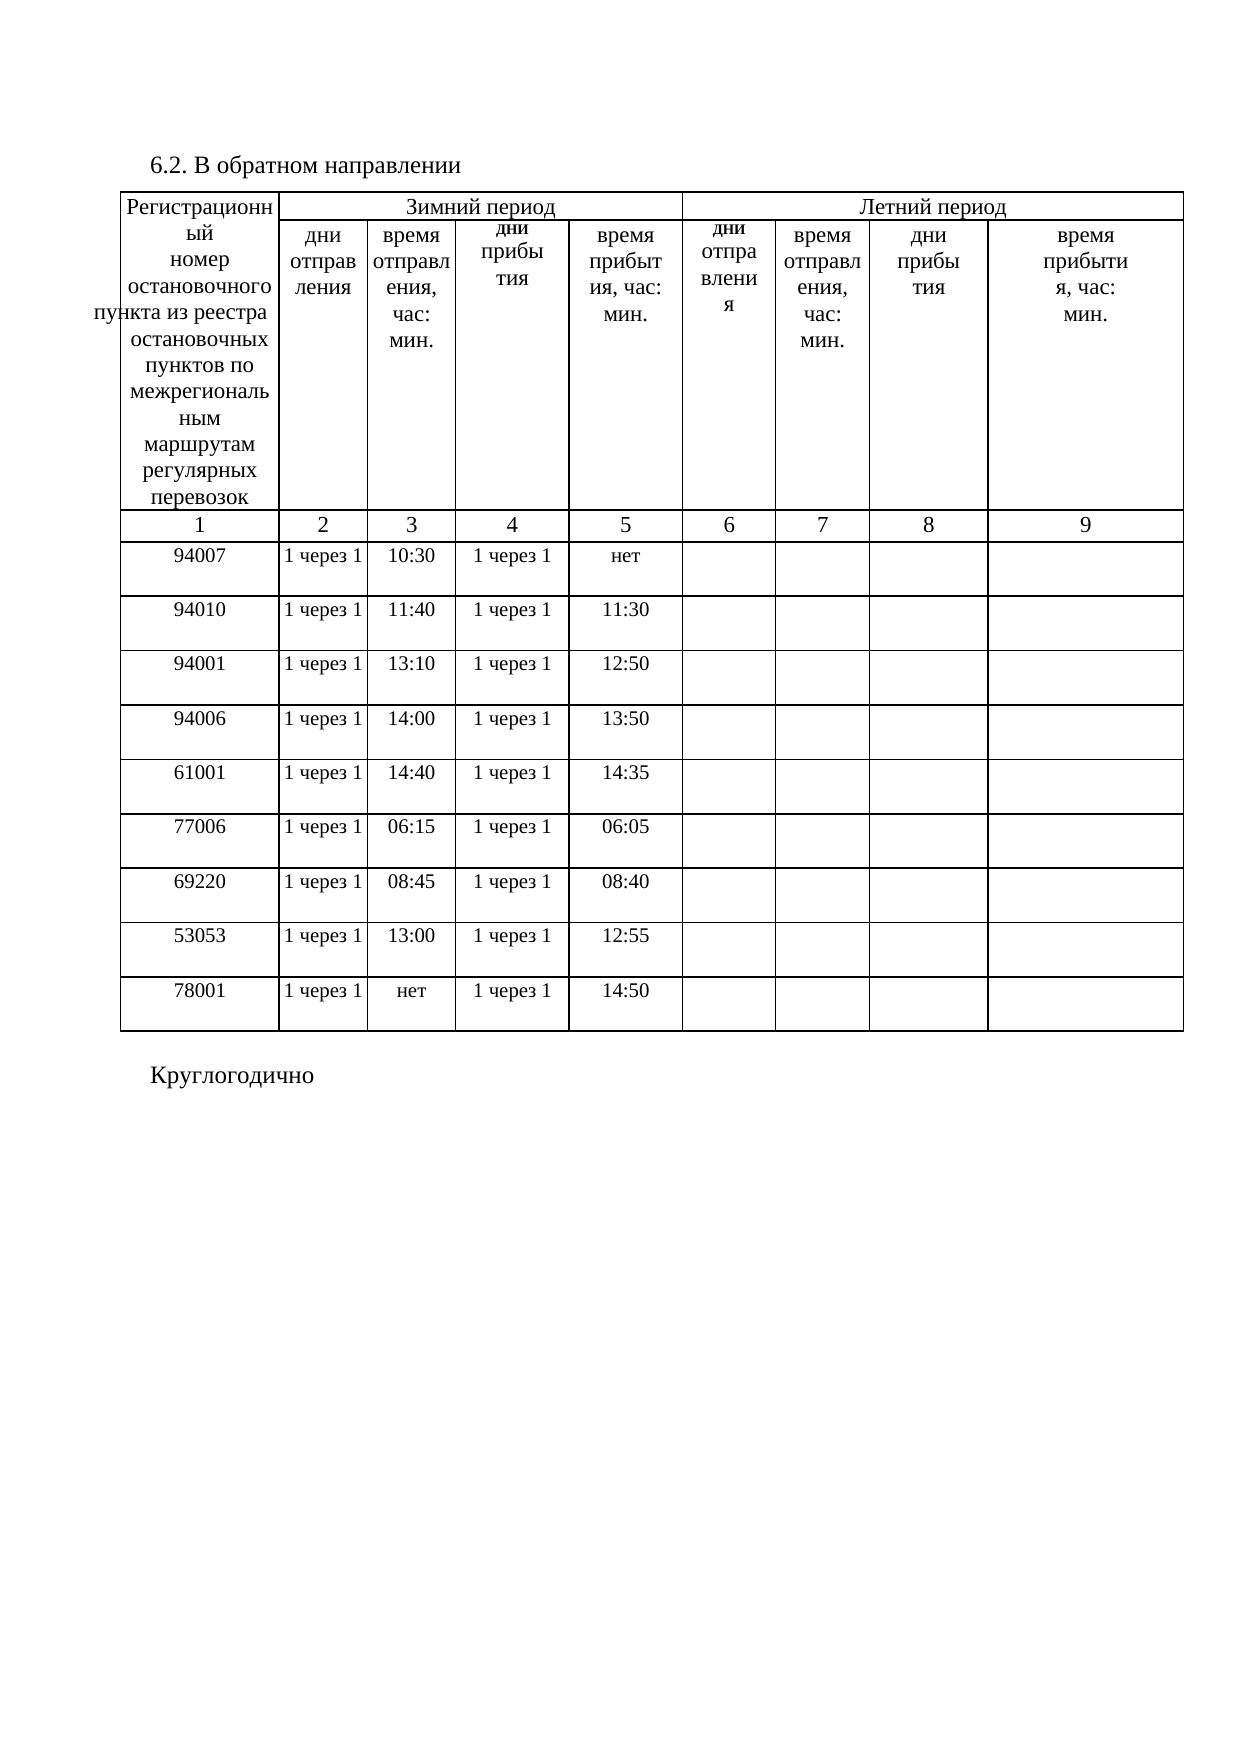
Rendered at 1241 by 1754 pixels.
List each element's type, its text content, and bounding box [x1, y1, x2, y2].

table_cell 1 через 1 [280, 651, 367, 704]
table_cell 12:50 [570, 651, 682, 704]
table_cell 61001 [121, 760, 278, 813]
table_cell [776, 706, 869, 758]
table_cell 1 через 1 [456, 978, 568, 1030]
table_cell 1 через 1 [456, 869, 568, 922]
table_cell 1 [121, 511, 278, 541]
table_cell 77006 [121, 815, 278, 867]
table_cell [989, 706, 1183, 758]
table_cell 14:35 [570, 760, 682, 813]
table_cell [683, 651, 775, 704]
table_cell 1 через 1 [280, 597, 367, 650]
table_cell 6 [683, 511, 775, 541]
table_cell [776, 597, 869, 650]
table_cell [989, 760, 1183, 813]
table_cell 94001 [121, 651, 278, 704]
table_cell 9 [989, 511, 1183, 541]
table_header Регистрационный номер остановочного пункта из реестра остановочных пунктов по межрегиональным маршрутам регулярных перевозок [121, 193, 278, 509]
table_cell [989, 651, 1183, 704]
table_cell [870, 706, 987, 758]
table_cell нет [368, 978, 455, 1030]
table_cell 94006 [121, 706, 278, 758]
table_cell 4 [456, 511, 568, 541]
table_cell 08:40 [570, 869, 682, 922]
table_cell [989, 543, 1183, 595]
table_cell время прибыти я, час: мин. [989, 221, 1183, 509]
table_cell 06:15 [368, 815, 455, 867]
table_cell 13:00 [368, 923, 455, 976]
table_cell дни отправ ления [280, 221, 367, 509]
table_cell 5 [570, 511, 682, 541]
table_cell [989, 597, 1183, 650]
table_cell [776, 815, 869, 867]
table_cell [683, 923, 775, 976]
table_cell 1 через 1 [280, 543, 367, 595]
table_cell ДНИ прибы тия [456, 221, 568, 509]
table_cell 1 через 1 [280, 706, 367, 758]
table_cell [870, 543, 987, 595]
table_cell 14:00 [368, 706, 455, 758]
table_cell время отправл ения, час: мин. [776, 221, 869, 509]
table_cell 1 через 1 [280, 869, 367, 922]
table_cell время прибыт ия, час: мин. [570, 221, 682, 509]
table_cell [870, 923, 987, 976]
table_cell [776, 978, 869, 1030]
table_cell [870, 869, 987, 922]
table_cell 8 [870, 511, 987, 541]
table_cell 1 через 1 [456, 597, 568, 650]
text Круглогодично [150, 1061, 1090, 1089]
table_cell 13:10 [368, 651, 455, 704]
table_cell [989, 923, 1183, 976]
table_cell [870, 597, 987, 650]
table_cell 1 через 1 [456, 651, 568, 704]
table_cell [776, 543, 869, 595]
table_cell [683, 869, 775, 922]
table_header Летний период [683, 193, 1183, 219]
table_cell нет [570, 543, 682, 595]
table_cell [989, 815, 1183, 867]
table_cell [989, 869, 1183, 922]
table_cell 1 через 1 [280, 815, 367, 867]
table_cell [683, 597, 775, 650]
table_cell 3 [368, 511, 455, 541]
table_cell 7 [776, 511, 869, 541]
table_cell [870, 978, 987, 1030]
table_cell [989, 978, 1183, 1030]
table_cell [870, 760, 987, 813]
table_cell [683, 815, 775, 867]
table_cell 10:30 [368, 543, 455, 595]
table_cell [870, 651, 987, 704]
table_cell [683, 543, 775, 595]
table_cell [776, 651, 869, 704]
text 6.2. В обратном направлении [150, 150, 1090, 179]
table_header Зимний период [280, 193, 682, 219]
table_cell [776, 923, 869, 976]
table_cell [776, 869, 869, 922]
table_cell 1 через 1 [280, 923, 367, 976]
table_cell 1 через 1 [456, 815, 568, 867]
table_cell 1 через 1 [280, 760, 367, 813]
table_cell 94007 [121, 543, 278, 595]
table_cell 13:50 [570, 706, 682, 758]
table_cell 12:55 [570, 923, 682, 976]
table_cell 11:40 [368, 597, 455, 650]
table_cell 69220 [121, 869, 278, 922]
table_cell 94010 [121, 597, 278, 650]
table_cell 1 через 1 [456, 543, 568, 595]
table_cell ДНИ отпра влени я [683, 221, 775, 509]
table_cell 1 через 1 [280, 978, 367, 1030]
table_cell 78001 [121, 978, 278, 1030]
table_cell 14:40 [368, 760, 455, 813]
table_cell 2 [280, 511, 367, 541]
table_cell [683, 760, 775, 813]
table_cell 08:45 [368, 869, 455, 922]
table_cell 06:05 [570, 815, 682, 867]
table_cell время отправл ения, час: мин. [368, 221, 455, 509]
table_cell дни прибы тия [870, 221, 987, 509]
table_cell 1 через 1 [456, 760, 568, 813]
table_cell 1 через 1 [456, 706, 568, 758]
table_cell [870, 815, 987, 867]
table_cell [683, 706, 775, 758]
table_cell 11:30 [570, 597, 682, 650]
table_cell 53053 [121, 923, 278, 976]
table_cell 14:50 [570, 978, 682, 1030]
table_cell 1 через 1 [456, 923, 568, 976]
table_cell [683, 978, 775, 1030]
table_cell [776, 760, 869, 813]
